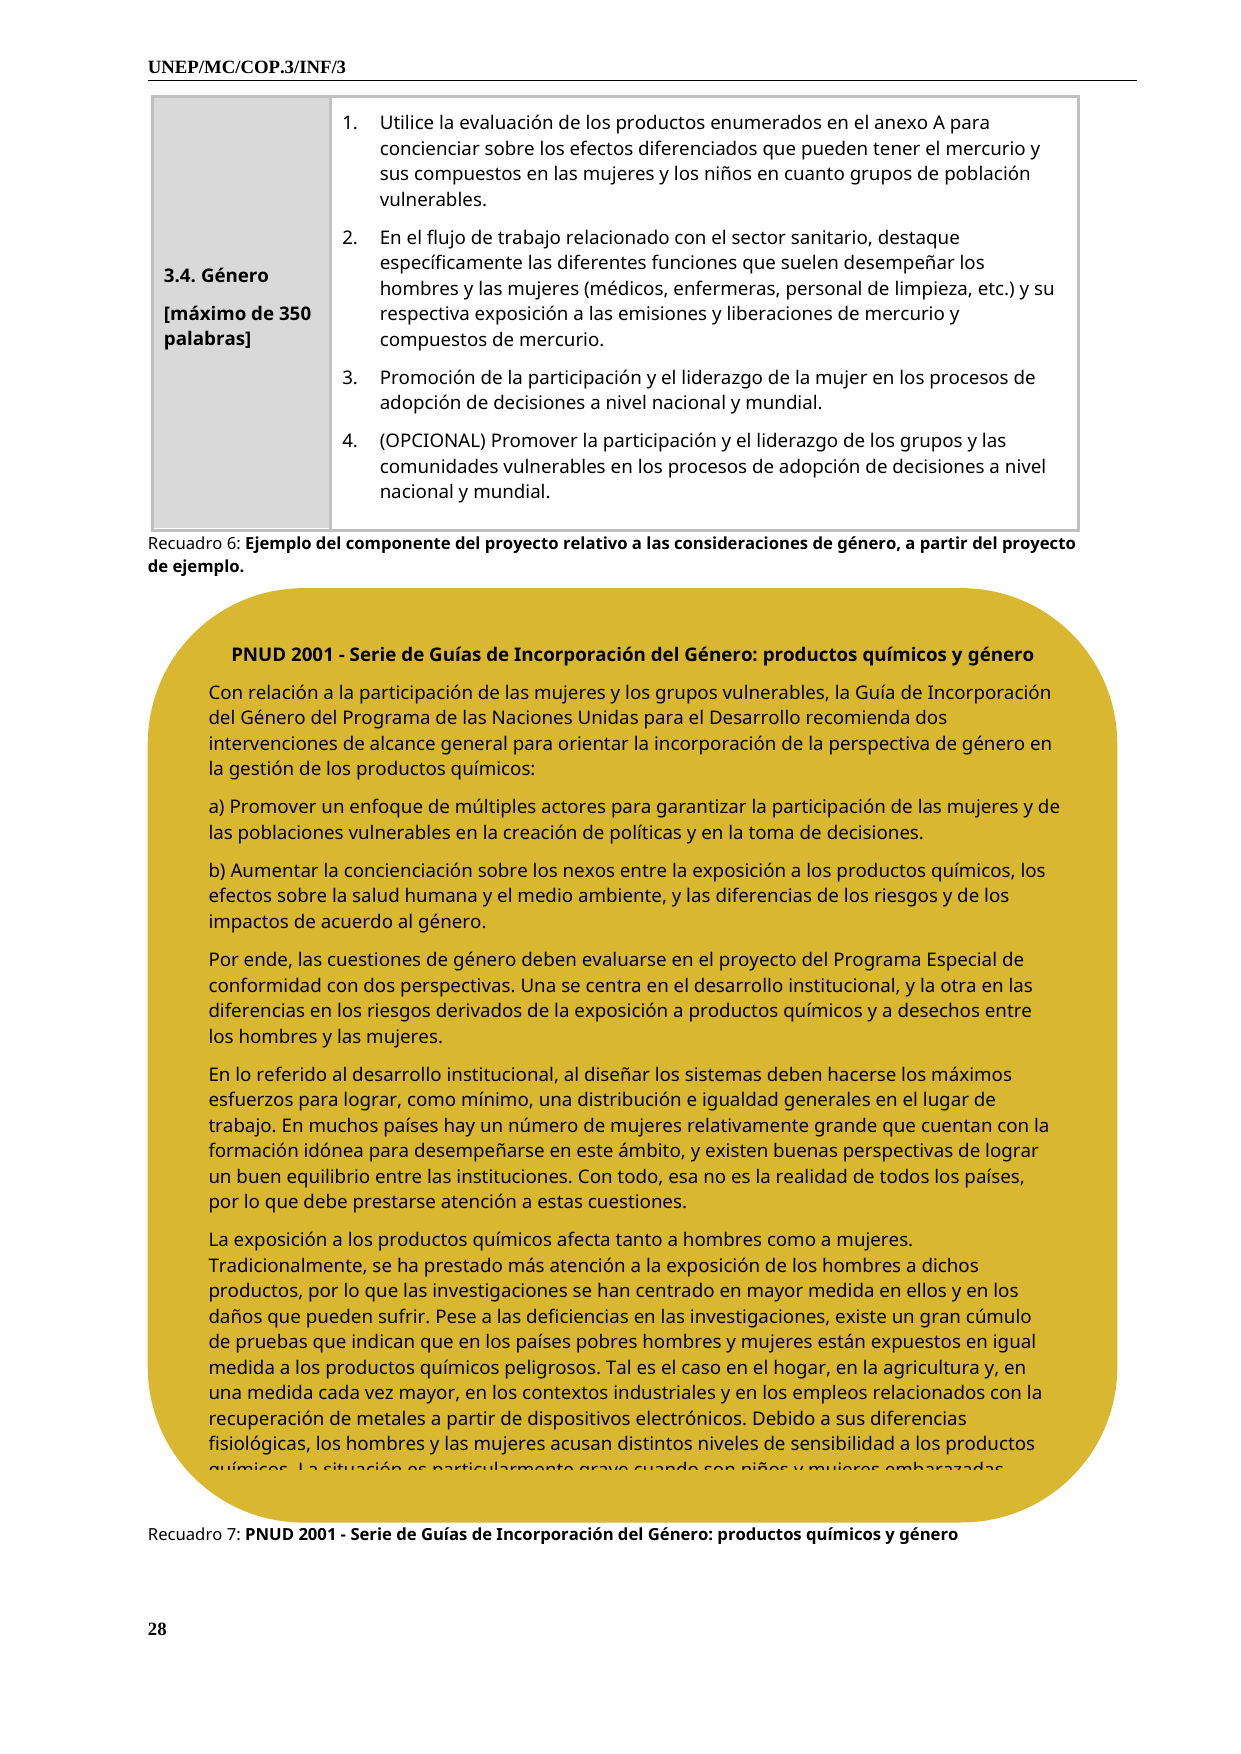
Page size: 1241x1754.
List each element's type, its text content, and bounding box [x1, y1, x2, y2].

text Recuadro 6: Ejemplo del componente del proyecto relativo a las consideraciones de género, a partir del proyecto de ejemplo. [148, 532, 1137, 577]
text Recuadro 7: PNUD 2001 - Serie de Guías de Incorporación del Género: productos químicos y género [148, 577, 1137, 1545]
table_header 3.4. Género [máximo de 350 palabras] [154, 98, 329, 528]
table_header Utilice la evaluación de los productos enumerados en el anexo A para concienciar sobre los efectos diferenciados que pueden tener el mercurio y sus compuestos en las mujeres y los niños en cuanto grupos de población vulnerables. En el flujo de trabajo relacionado con el sector sanitario, destaque específicamente las diferentes funciones que suelen desempeñar los hombres y las mujeres (médicos, enfermeras, personal de limpieza, etc.) y su respectiva exposición a las emisiones y liberaciones de mercurio y compuestos de mercurio. Promoción de la participación y el liderazgo de la mujer en los procesos de adopción de decisiones a nivel nacional y mundial. (OPCIONAL) Promover la participación y el liderazgo de los grupos y las comunidades vulnerables en los procesos de adopción de decisiones a nivel nacional y mundial. [332, 98, 1077, 528]
